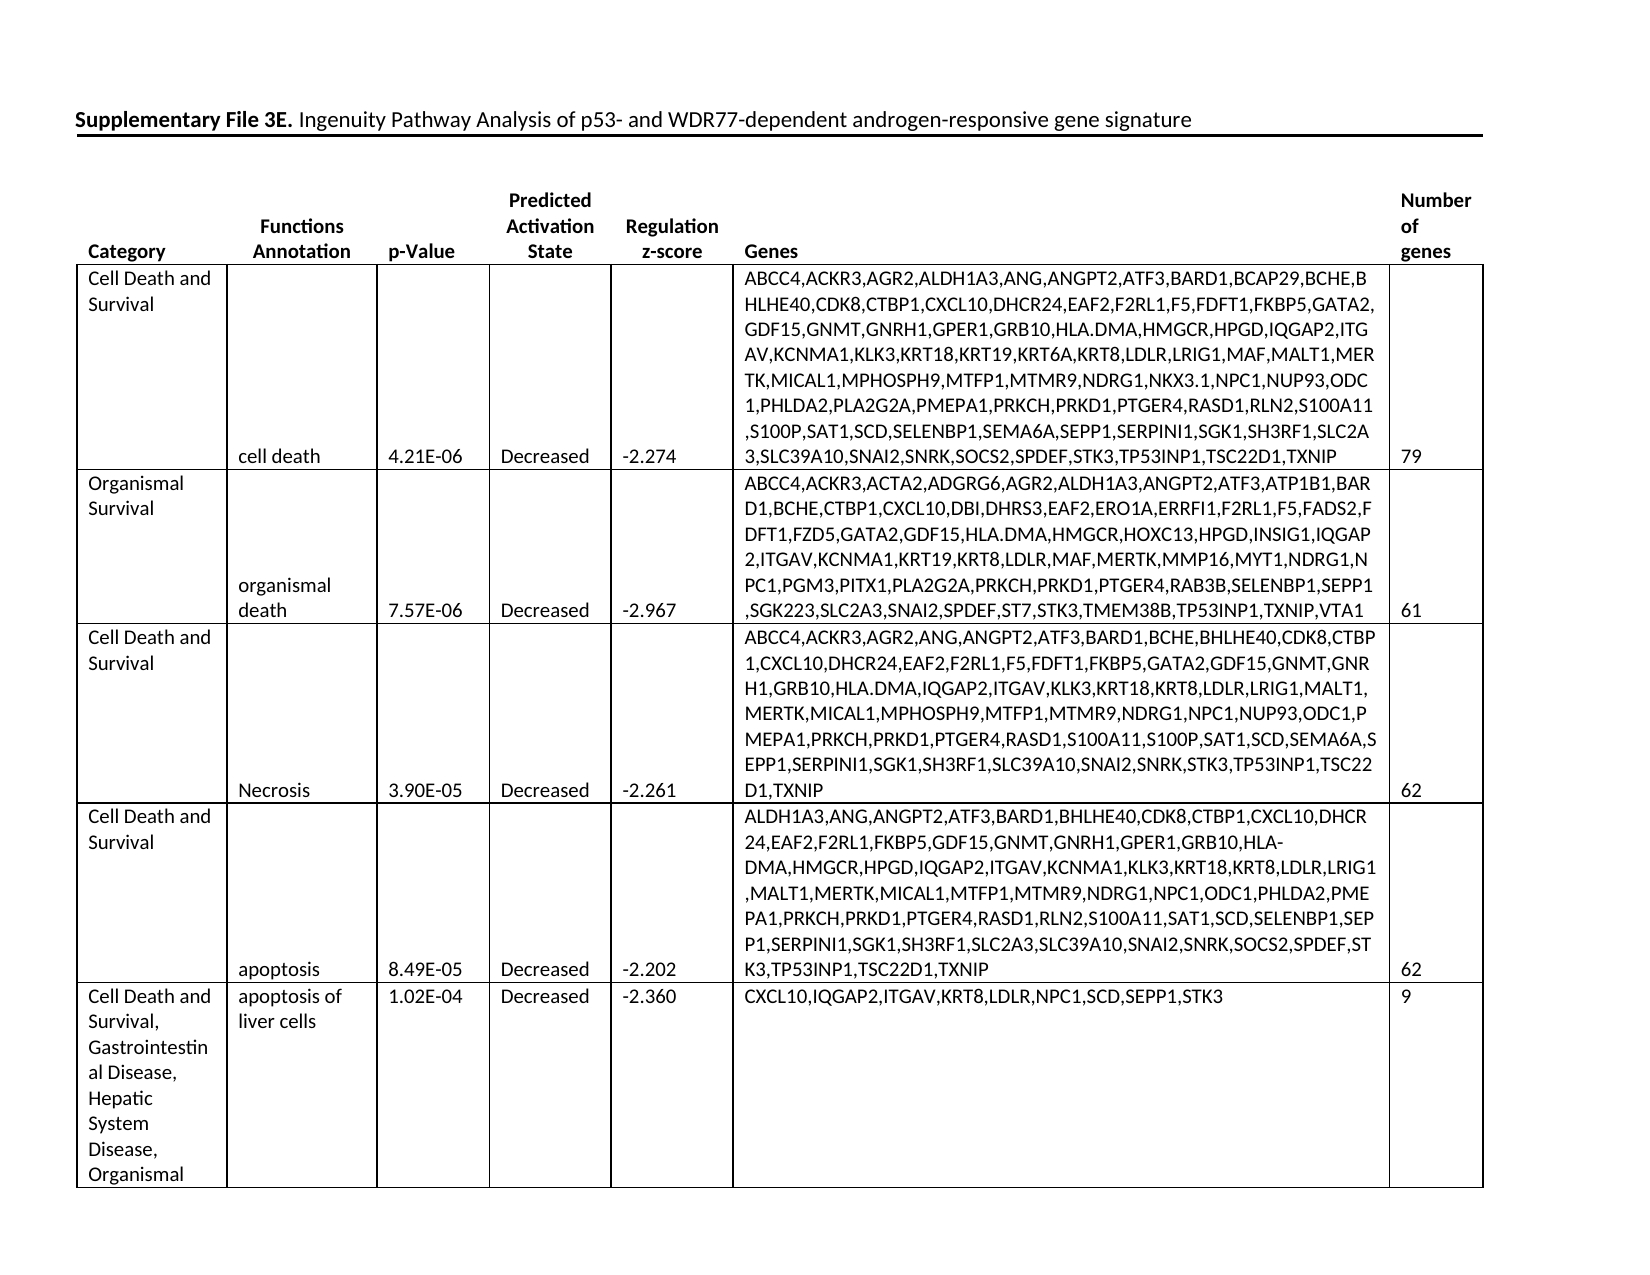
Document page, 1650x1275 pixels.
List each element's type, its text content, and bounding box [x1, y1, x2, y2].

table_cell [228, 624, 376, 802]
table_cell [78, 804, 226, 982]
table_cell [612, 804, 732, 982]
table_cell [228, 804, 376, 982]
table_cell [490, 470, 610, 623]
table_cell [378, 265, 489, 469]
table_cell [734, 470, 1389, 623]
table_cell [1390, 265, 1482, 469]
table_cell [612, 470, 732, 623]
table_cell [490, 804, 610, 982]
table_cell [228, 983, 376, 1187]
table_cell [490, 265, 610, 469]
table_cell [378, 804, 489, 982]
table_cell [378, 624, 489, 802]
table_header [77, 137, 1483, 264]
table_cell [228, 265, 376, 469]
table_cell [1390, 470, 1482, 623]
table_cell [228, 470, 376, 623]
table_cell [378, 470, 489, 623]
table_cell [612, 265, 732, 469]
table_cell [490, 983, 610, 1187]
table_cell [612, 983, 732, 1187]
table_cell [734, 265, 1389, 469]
text Supplementary File 3E. Ingenuity Pathway Analysis of p53- and WDR77-dependent androgen-responsive gene signature [75, 106, 1575, 133]
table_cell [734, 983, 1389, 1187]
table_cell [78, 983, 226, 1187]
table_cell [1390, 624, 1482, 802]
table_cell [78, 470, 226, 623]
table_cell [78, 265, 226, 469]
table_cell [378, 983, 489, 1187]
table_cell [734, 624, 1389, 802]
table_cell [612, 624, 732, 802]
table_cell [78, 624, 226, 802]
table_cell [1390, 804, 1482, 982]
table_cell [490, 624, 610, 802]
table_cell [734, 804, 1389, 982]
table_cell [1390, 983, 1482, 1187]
